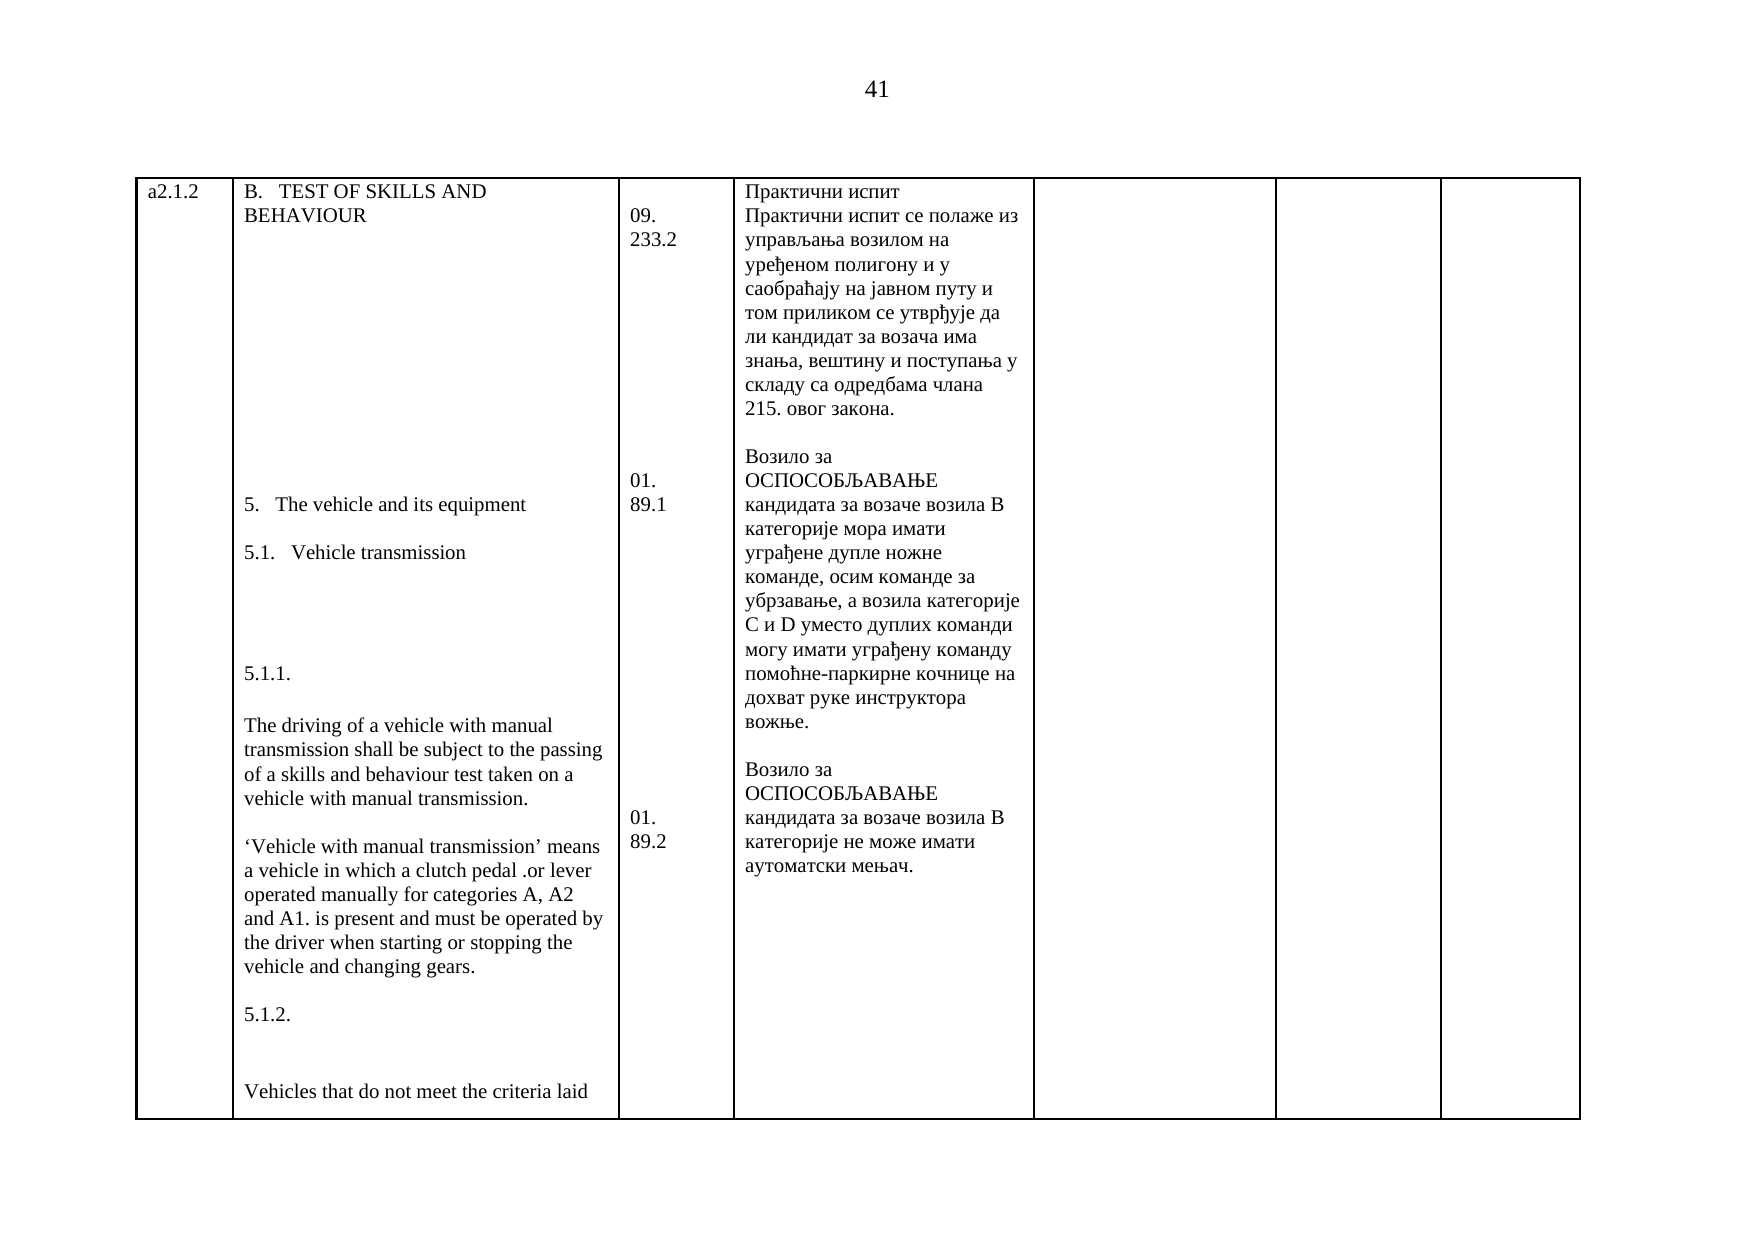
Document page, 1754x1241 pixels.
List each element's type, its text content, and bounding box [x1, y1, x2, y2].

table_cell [620, 179, 733, 1118]
table_cell [1442, 179, 1579, 1118]
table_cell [735, 179, 1033, 1118]
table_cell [234, 179, 618, 1118]
table_cell а2.1.2 а2.1.2.6. [138, 179, 232, 1118]
table_cell [1035, 179, 1275, 1118]
table_cell [1277, 179, 1440, 1118]
